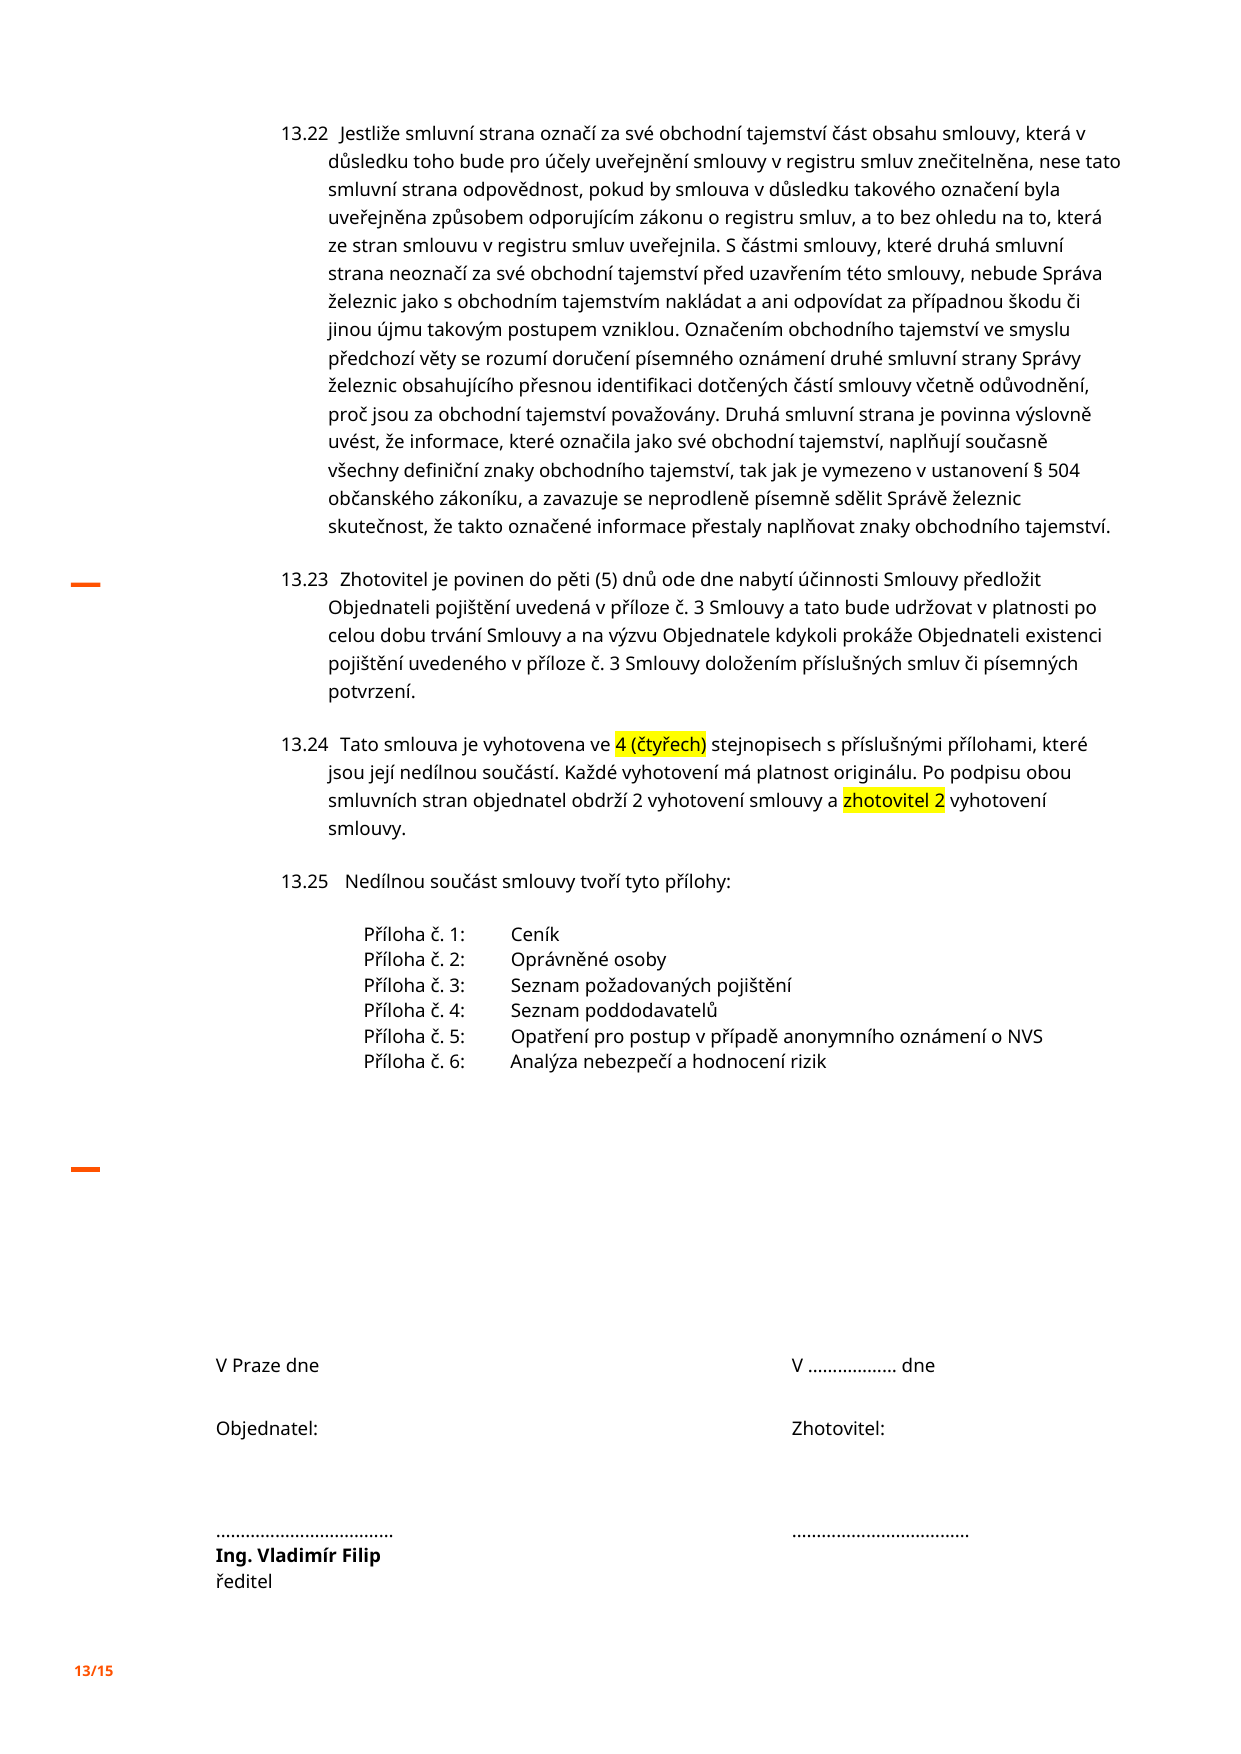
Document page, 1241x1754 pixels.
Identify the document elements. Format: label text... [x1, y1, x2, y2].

text Příloha č. 3: Seznam požadovaných pojištění [363, 972, 1122, 998]
list Tato smlouva je vyhotovena ve 4 (čtyřech) stejnopisech s příslušnými přílohami, které jsou její nedílnou součástí. Každé vyhotovení má platnost originálu. Po podpisu obou smluvních stran objednatel obdrží 2 vyhotovení smlouvy a zhotovitel 2 vyhotovení smlouvy. [281, 731, 1122, 841]
text Příloha č. 5: Opatření pro postup v případě anonymního oznámení o NVS [363, 1023, 1122, 1049]
list Zhotovitel je povinen do pěti (5) dnů ode dne nabytí účinnosti Smlouvy předložit Objednateli pojištění uvedená v příloze č. 3 Smlouvy a tato bude udržovat v platnosti po celou dobu trvání Smlouvy a na výzvu Objednatele kdykoli prokáže Objednateli existenci pojištění uvedeného v příloze č. 3 Smlouvy doložením příslušných smluv či písemných potvrzení. [281, 566, 1122, 703]
list Jestliže smluvní strana označí za své obchodní tajemství část obsahu smlouvy, která v důsledku toho bude pro účely uveřejnění smlouvy v registru smluv znečitelněna, nese tato smluvní strana odpovědnost, pokud by smlouva v důsledku takového označení byla uveřejněna způsobem odporujícím zákonu o registru smluv, a to bez ohledu na to, která ze stran smlouvu v registru smluv uveřejnila. S částmi smlouvy, které druhá smluvní strana neoznačí za své obchodní tajemství před uzavřením této smlouvy, nebude Správa železnic jako s obchodním tajemstvím nakládat a ani odpovídat za případnou škodu či jinou újmu takovým postupem vzniklou. Označením obchodního tajemství ve smyslu předchozí věty se rozumí doručení písemného oznámení druhé smluvní strany Správy železnic obsahujícího přesnou identifikaci dotčených částí smlouvy včetně odůvodnění, proč jsou za obchodní tajemství považovány. Druhá smluvní strana je povinna výslovně uvést, že informace, které označila jako své obchodní tajemství, naplňují současně všechny definiční znaky obchodního tajemství, tak jak je vymezeno v ustanovení § 504 občanského zákoníku, a zavazuje se neprodleně písemně sdělit Správě železnic skutečnost, že takto označené informace přestaly naplňovat znaky obchodního tajemství. [281, 121, 1122, 538]
text V Praze dne V ……………… dne [216, 1352, 1122, 1377]
list Nedílnou součást smlouvy tvoří tyto přílohy: [281, 868, 1122, 894]
text Příloha č. 2: Oprávněné osoby [363, 947, 1122, 972]
text Příloha č. 1: Ceník [289, 921, 1122, 947]
text Příloha č. 6: Analýza nebezpečí a hodnocení rizik [363, 1049, 1122, 1074]
text Objednatel: Zhotovitel: [216, 1415, 1122, 1440]
text ředitel [216, 1568, 1122, 1593]
text Ing. Vladimír Filip [216, 1542, 1122, 1568]
text Příloha č. 4: Seznam poddodavatelů [363, 998, 1122, 1023]
text ……………………………… ……………………………… [216, 1517, 1122, 1542]
